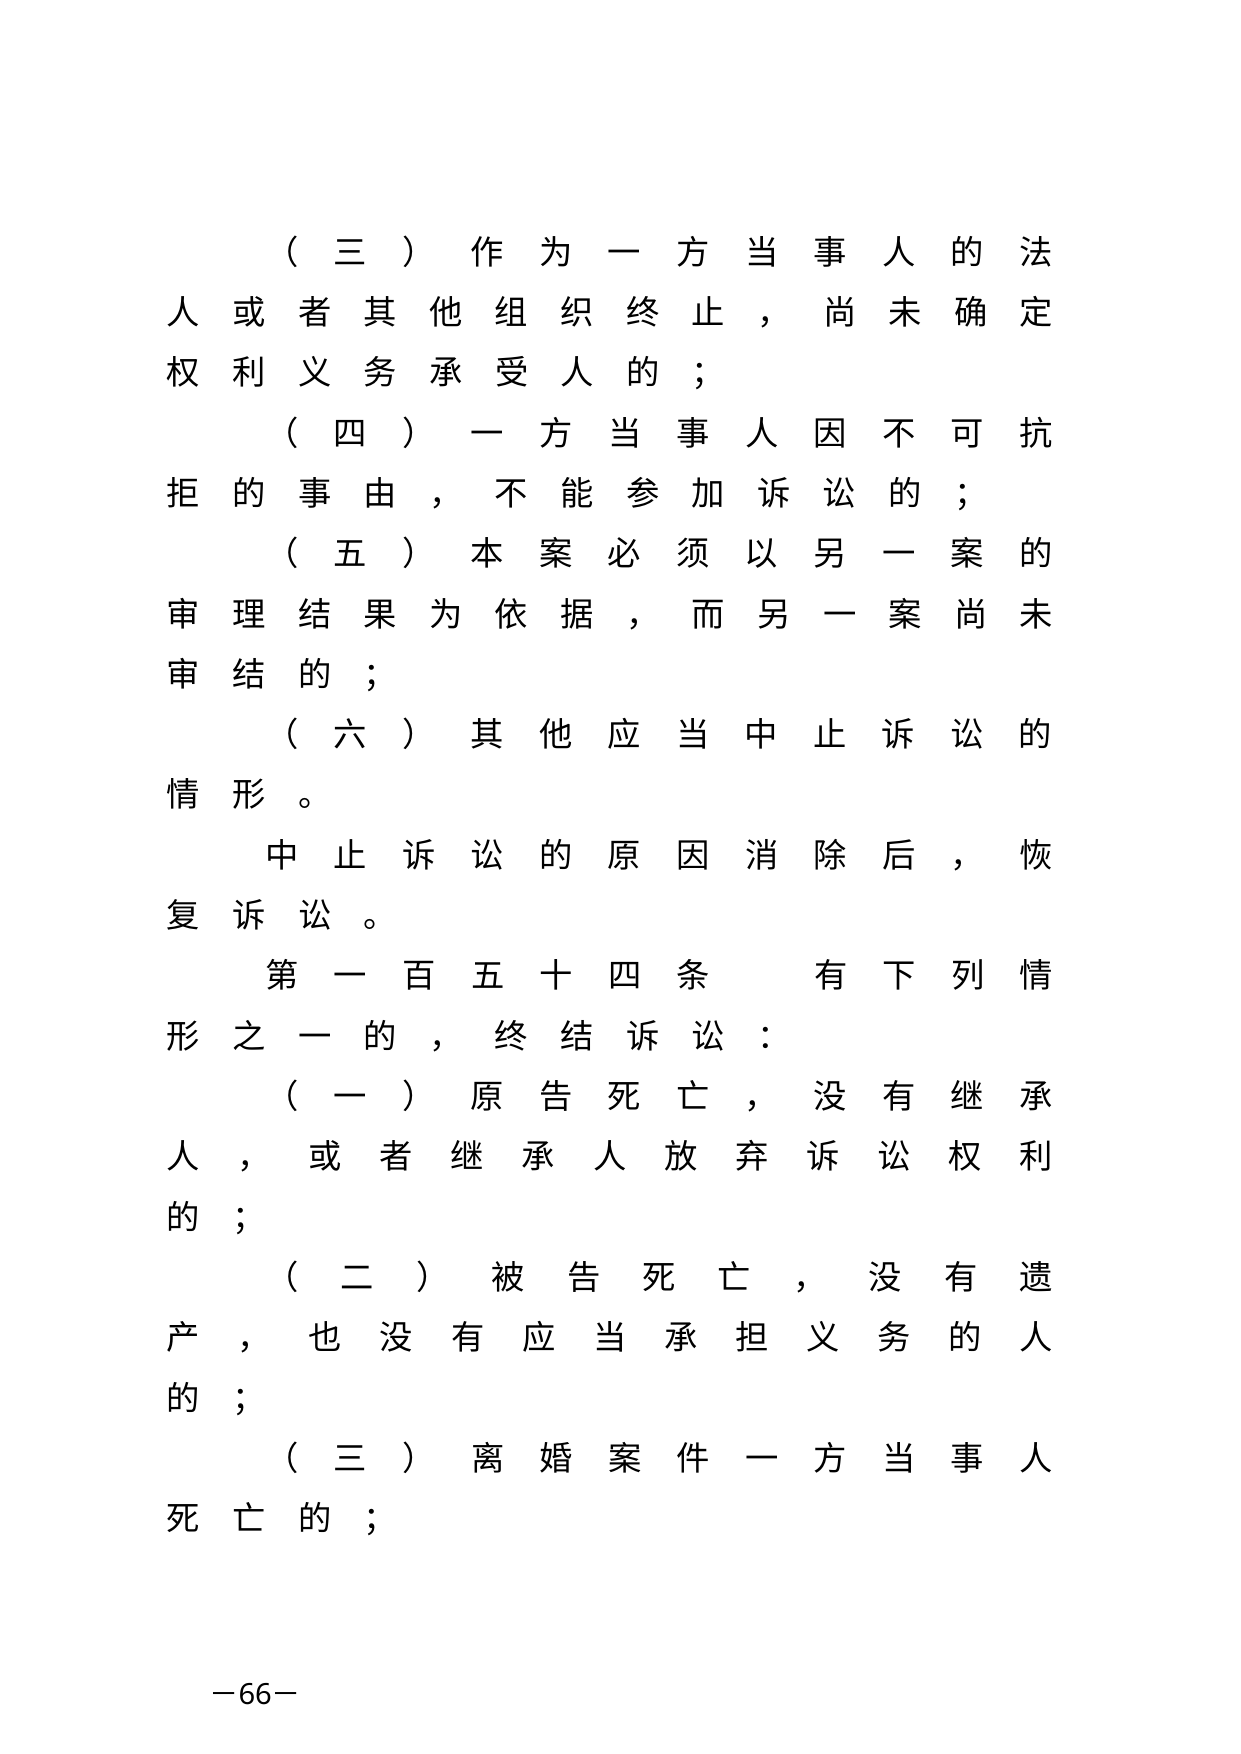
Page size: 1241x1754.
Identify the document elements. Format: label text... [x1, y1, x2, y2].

text 第一百五十四条 有下列情形之一的，终结诉讼： [167, 943, 1085, 1064]
text （三）离婚案件一方当事人死亡的； [167, 1426, 1085, 1546]
text （三）作为一方当事人的法人或者其他组织终止，尚未确定权利义务承受人的； [167, 219, 1085, 400]
text 中止诉讼的原因消除后，恢复诉讼。 [167, 822, 1085, 943]
text （五）本案必须以另一案的审理结果为依据，而另一案尚未审结的； [167, 521, 1085, 702]
text （六）其他应当中止诉讼的情形。 [167, 702, 1085, 822]
text （二）被告死亡，没有遗产，也没有应当承担义务的人的； [167, 1245, 1085, 1426]
text （一）原告死亡，没有继承人，或者继承人放弃诉讼权利的； [167, 1064, 1085, 1245]
text （四）一方当事人因不可抗拒的事由，不能参加诉讼的； [167, 400, 1085, 521]
